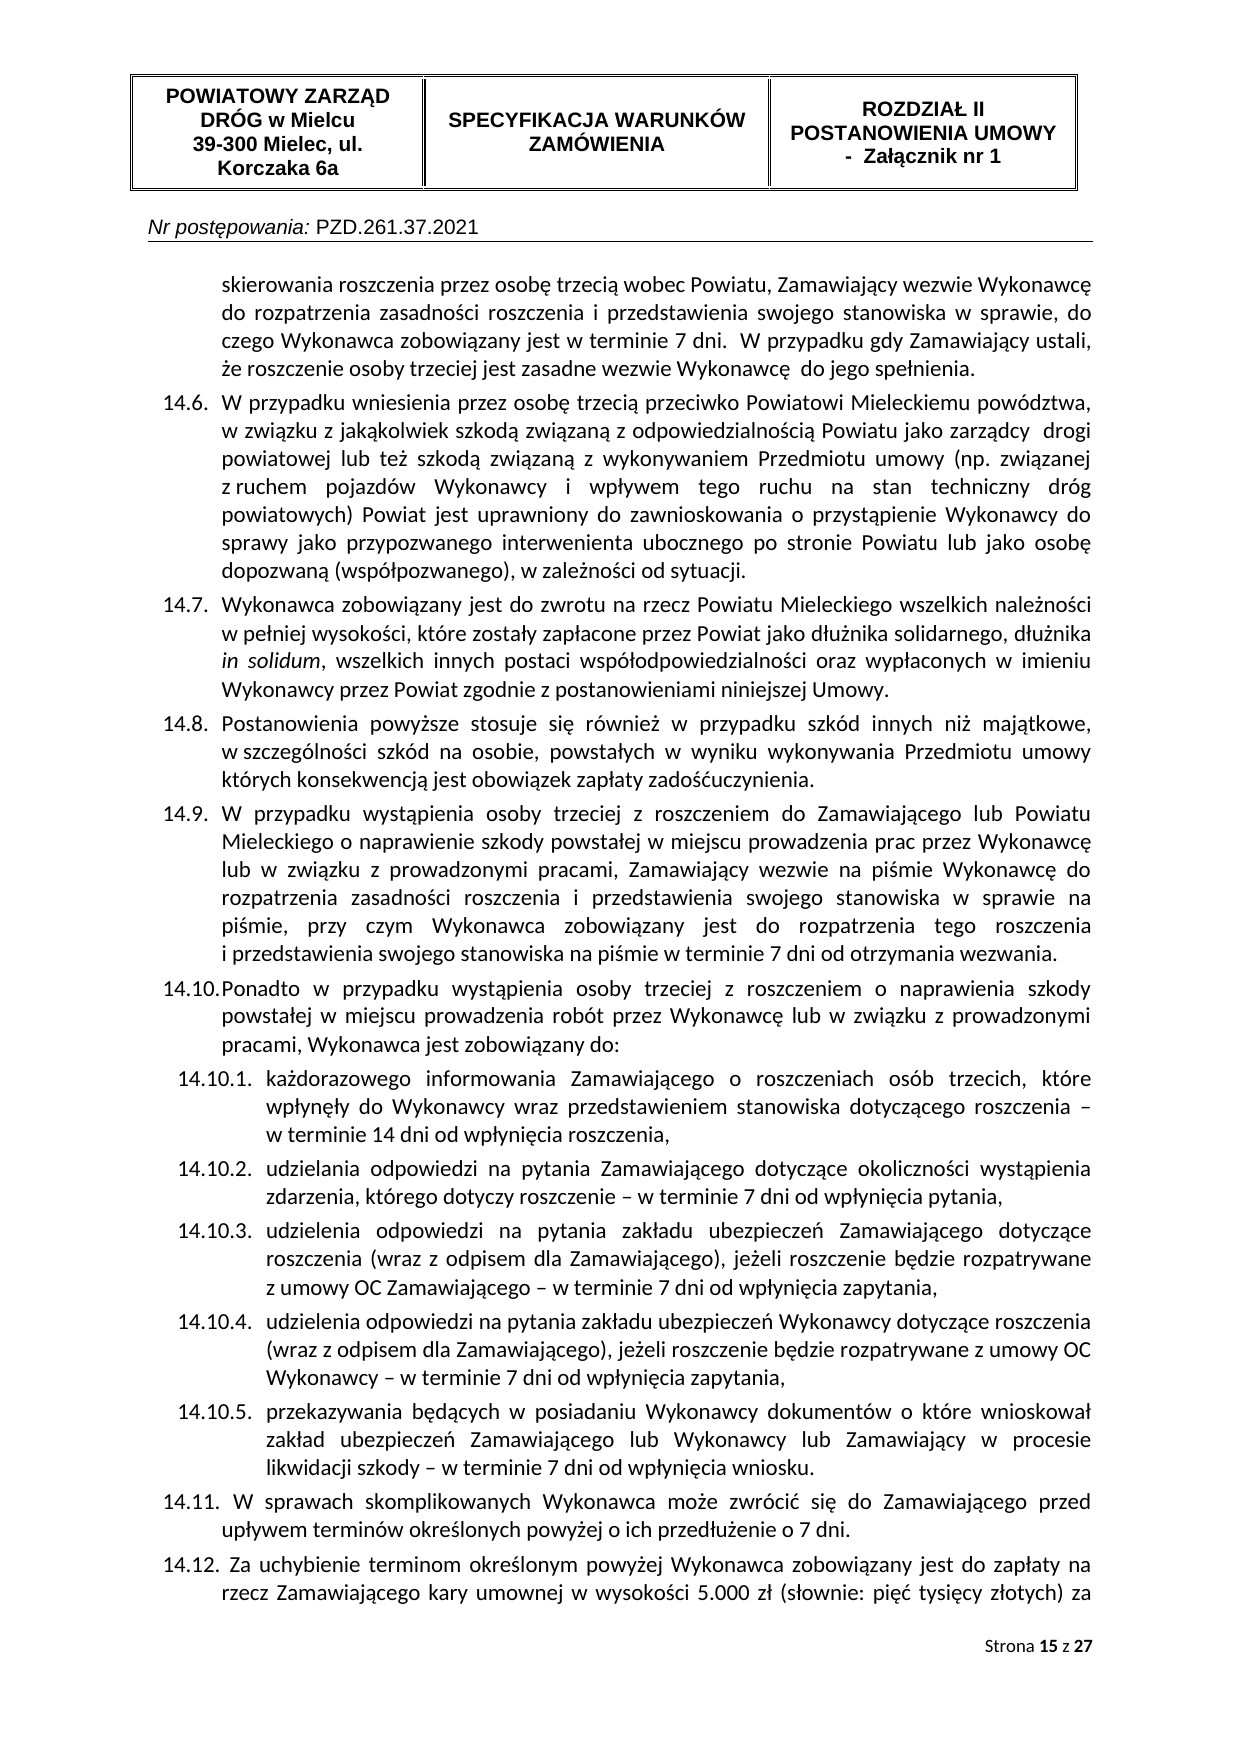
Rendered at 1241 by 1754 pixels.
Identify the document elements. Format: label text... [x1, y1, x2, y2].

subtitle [162, 1550, 1093, 1606]
subtitle Ponadto w przypadku wystąpienia osoby trzeciej z roszczeniem o naprawienia szkody powstałej w miejscu prowadzenia robót przez Wykonawcę lub w związku z prowadzonymi pracami, Wykonawca jest zobowiązany do: [162, 974, 1093, 1058]
subtitle W sprawach skomplikowanych Wykonawca może zwrócić się do Zamawiającego przed upływem terminów określonych powyżej o ich przedłużenie o 7 dni. [162, 1487, 1093, 1543]
subtitle W przypadku wniesienia przez osobę trzecią przeciwko Powiatowi Mieleckiemu powództwa, w związku z jakąkolwiek szkodą związaną z odpowiedzialnością Powiatu jako zarządcy drogi powiatowej lub też szkodą związaną z wykonywaniem Przedmiotu umowy (np. związanej z ruchem pojazdów Wykonawcy i wpływem tego ruchu na stan techniczny dróg powiatowych) Powiat jest uprawniony do zawnioskowania o przystąpienie Wykonawcy do sprawy jako przypozwanego interwenienta ubocznego po stronie Powiatu lub jako osobę dopozwaną (współpozwanego), w zależności od sytuacji. [162, 388, 1093, 584]
subtitle przekazywania będących w posiadaniu Wykonawcy dokumentów o które wnioskował zakład ubezpieczeń Zamawiającego lub Wykonawcy lub Zamawiający w procesie likwidacji szkody – w terminie 7 dni od wpłynięcia wniosku. [177, 1397, 1093, 1481]
subtitle Postanowienia powyższe stosuje się również w przypadku szkód innych niż majątkowe, w szczególności szkód na osobie, powstałych w wyniku wykonywania Przedmiotu umowy których konsekwencją jest obowiązek zapłaty zadośćuczynienia. [162, 709, 1093, 793]
subtitle W przypadku wystąpienia osoby trzeciej z roszczeniem do Zamawiającego lub Powiatu Mieleckiego o naprawienie szkody powstałej w miejscu prowadzenia prac przez Wykonawcę lub w związku z prowadzonymi pracami, Zamawiający wezwie na piśmie Wykonawcę do rozpatrzenia zasadności roszczenia i przedstawienia swojego stanowiska w sprawie na piśmie, przy czym Wykonawca zobowiązany jest do rozpatrzenia tego roszczenia i przedstawienia swojego stanowiska na piśmie w terminie 7 dni od otrzymania wezwania. [162, 799, 1093, 967]
subtitle udzielania odpowiedzi na pytania Zamawiającego dotyczące okoliczności wystąpienia zdarzenia, którego dotyczy roszczenie – w terminie 7 dni od wpłynięcia pytania, [177, 1154, 1093, 1210]
subtitle udzielenia odpowiedzi na pytania zakładu ubezpieczeń Wykonawcy dotyczące roszczenia (wraz z odpisem dla Zamawiającego), jeżeli roszczenie będzie rozpatrywane z umowy OC Wykonawcy – w terminie 7 dni od wpłynięcia zapytania, [177, 1307, 1093, 1391]
subtitle Wykonawca zobowiązany jest do zwrotu na rzecz Powiatu Mieleckiego wszelkich należności w pełniej wysokości, które zostały zapłacone przez Powiat jako dłużnika solidarnego, dłużnika in solidum, wszelkich innych postaci współodpowiedzialności oraz wypłaconych w imieniu Wykonawcy przez Powiat zgodnie z postanowieniami niniejszej Umowy. [162, 591, 1093, 703]
subtitle udzielenia odpowiedzi na pytania zakładu ubezpieczeń Zamawiającego dotyczące roszczenia (wraz z odpisem dla Zamawiającego), jeżeli roszczenie będzie rozpatrywane z umowy OC Zamawiającego – w terminie 7 dni od wpłynięcia zapytania, [177, 1217, 1093, 1301]
subtitle każdorazowego informowania Zamawiającego o roszczeniach osób trzecich, które wpłynęły do Wykonawcy wraz przedstawieniem stanowiska dotyczącego roszczenia – w terminie 14 dni od wpłynięcia roszczenia, [177, 1064, 1093, 1148]
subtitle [162, 270, 1093, 382]
